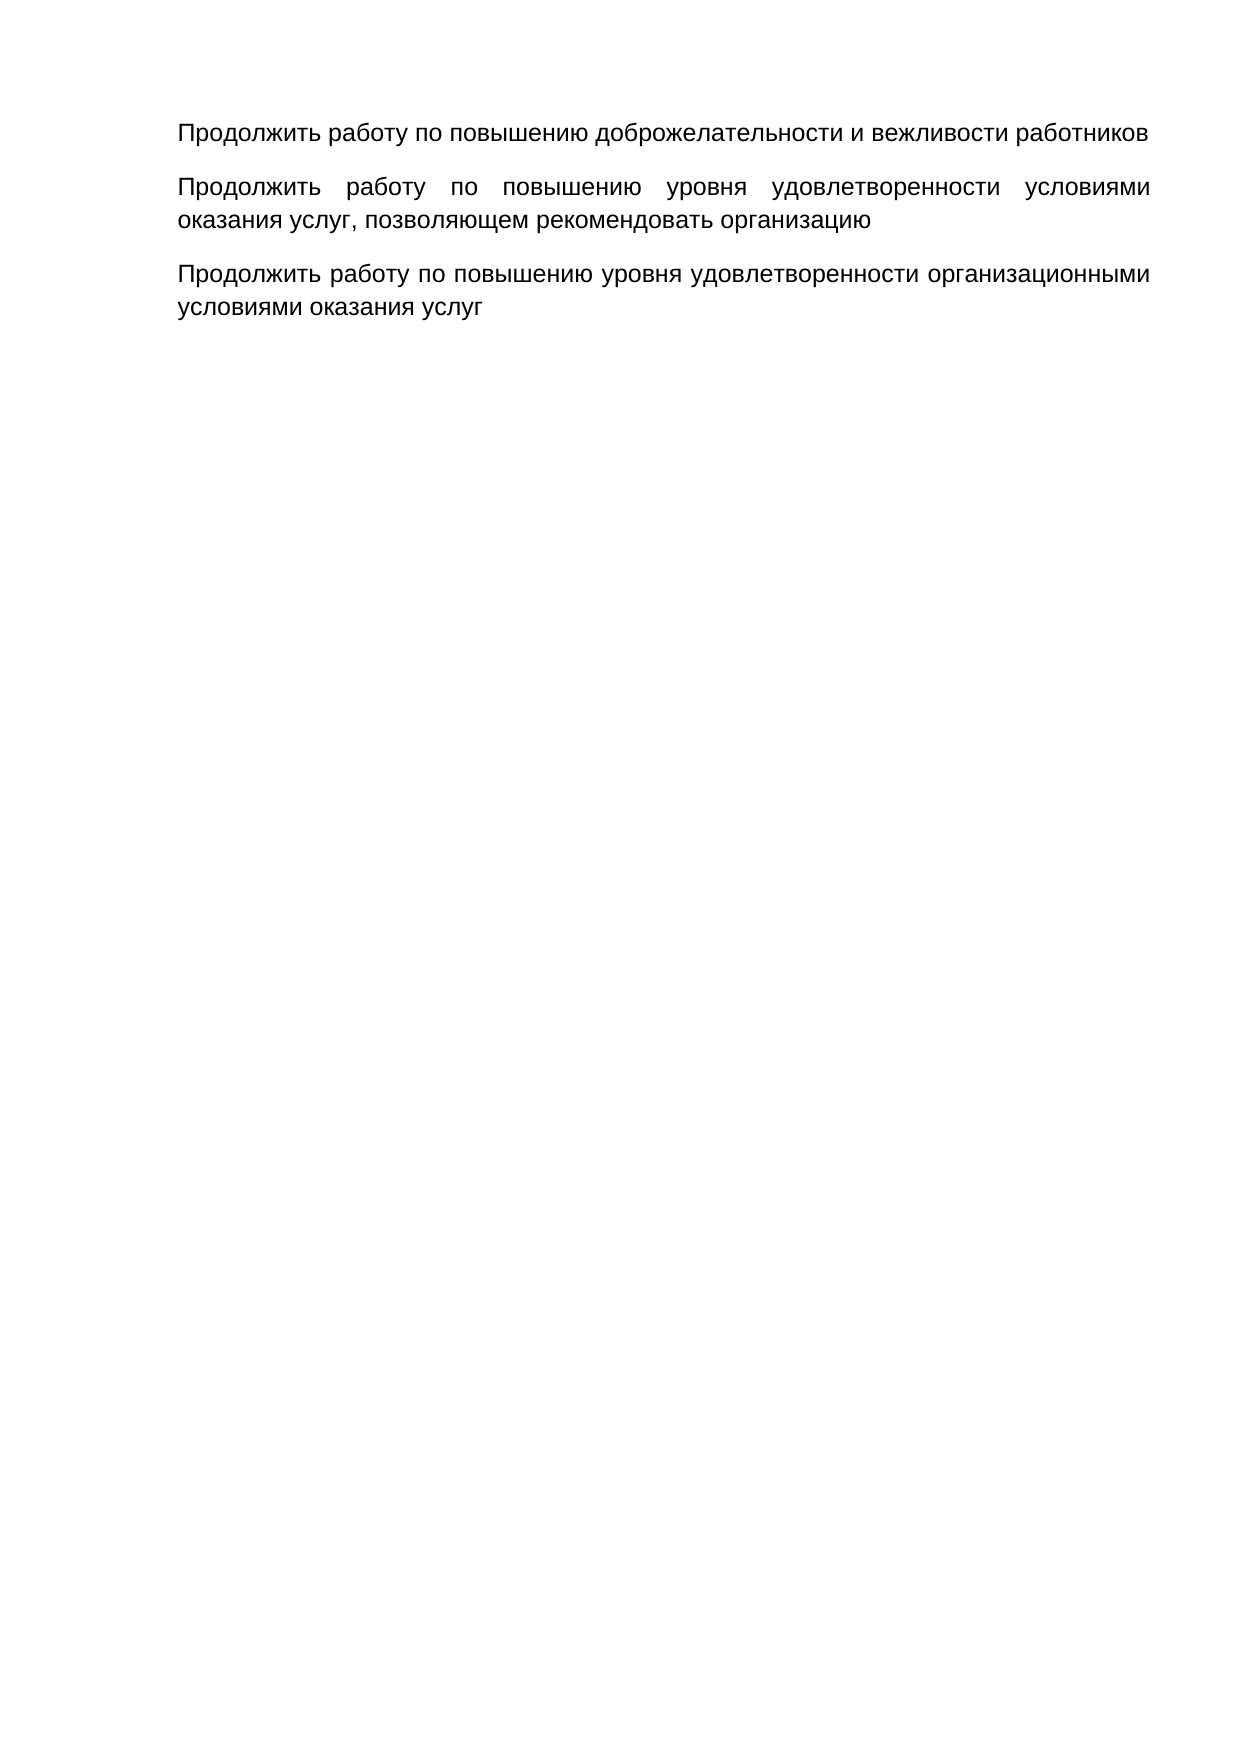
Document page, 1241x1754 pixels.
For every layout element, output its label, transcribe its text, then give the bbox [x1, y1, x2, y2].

text Продолжить работу по повышению уровня удовлетворенности условиями оказания услуг, позволяющем рекомендовать организацию [177, 172, 1152, 234]
text Продолжить работу по повышению доброжелательности и вежливости работников [177, 118, 1152, 147]
text Продолжить работу по повышению уровня удовлетворенности организационными условиями оказания услуг [177, 259, 1152, 321]
